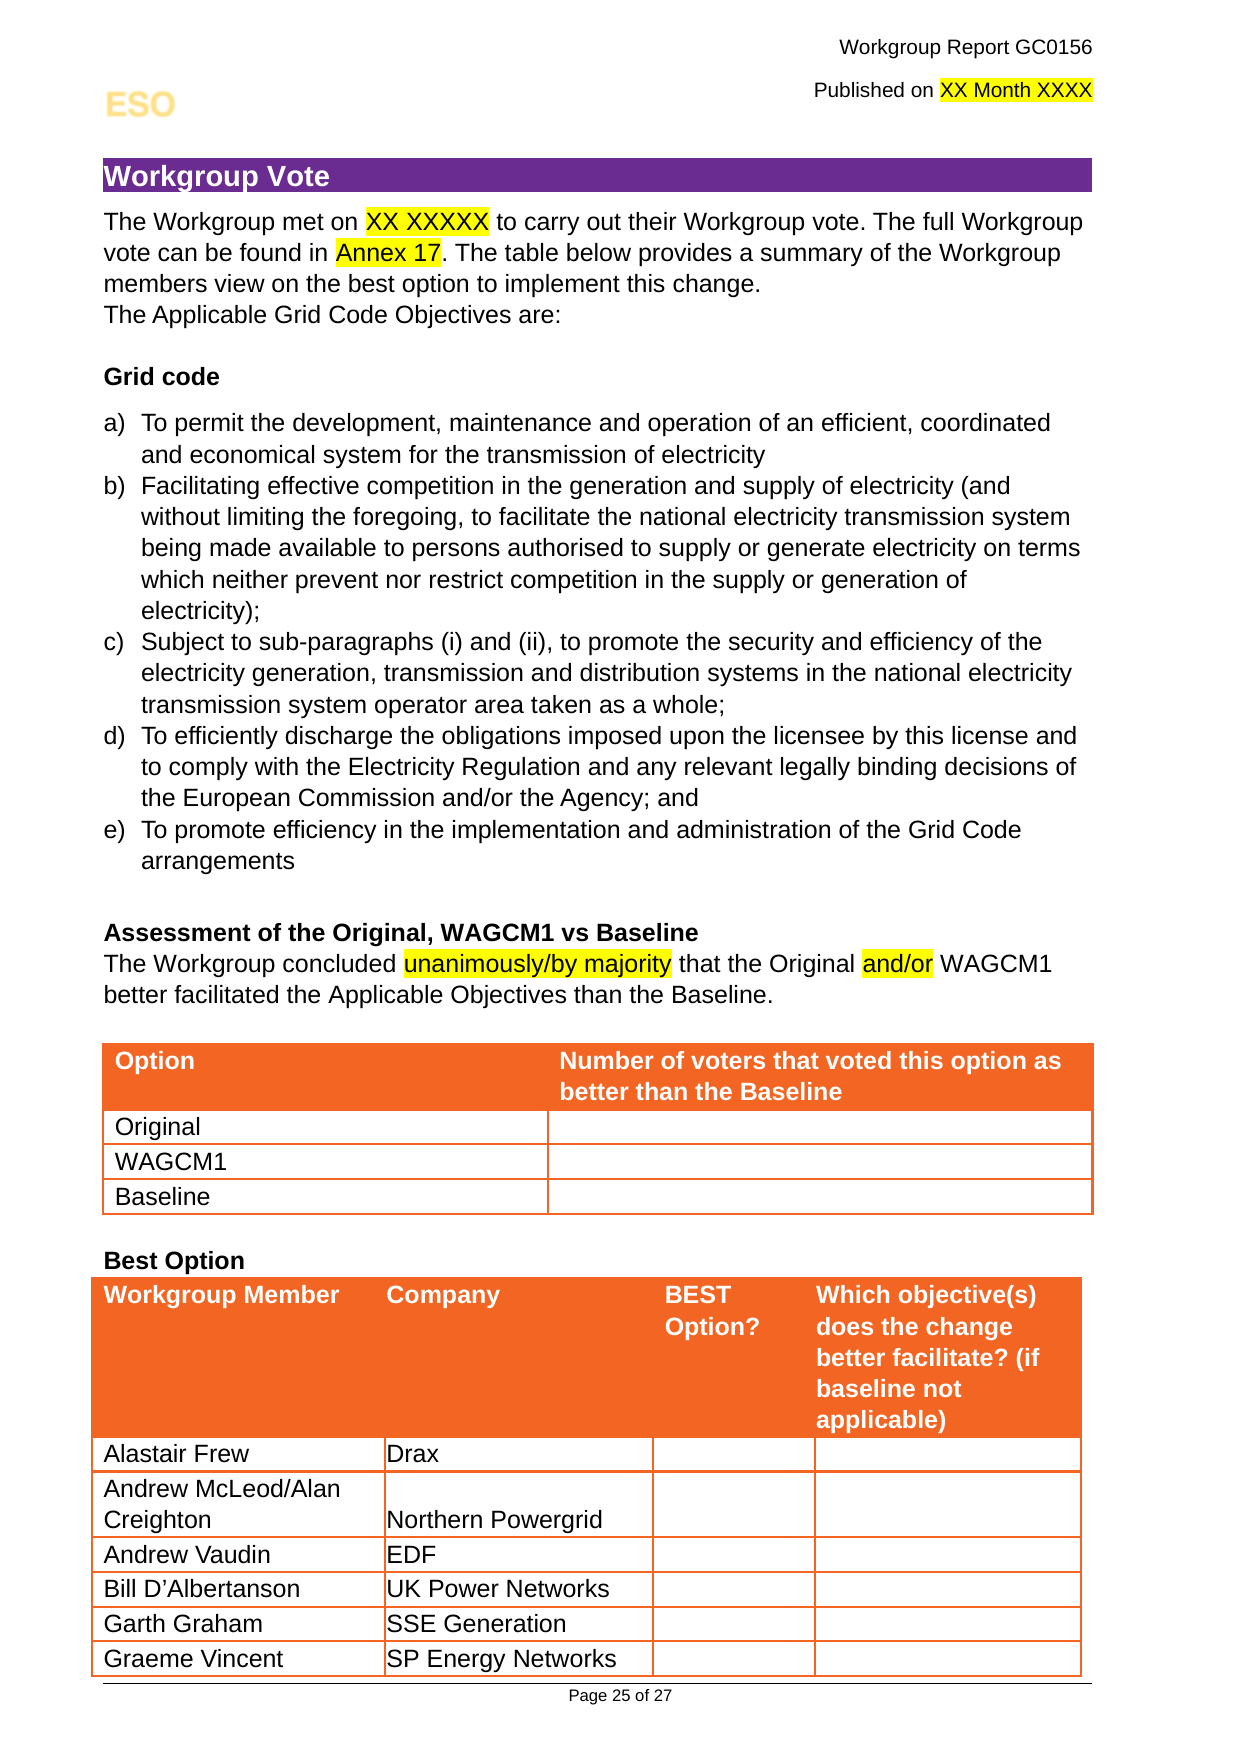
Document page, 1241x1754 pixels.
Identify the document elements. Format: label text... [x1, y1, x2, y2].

table_cell SSE Generation [386, 1608, 652, 1640]
table_cell [549, 1111, 1091, 1143]
picture [103, 79, 181, 125]
table_cell [549, 1180, 1091, 1213]
table_header Workgroup Member [93, 1279, 384, 1436]
table_cell Original [104, 1111, 547, 1143]
table_cell Andrew McLeod/Alan Creighton [93, 1473, 384, 1536]
table_cell [816, 1608, 1080, 1640]
table_cell [654, 1642, 814, 1675]
table_cell Northern Powergrid [386, 1473, 652, 1536]
table_cell Andrew Vaudin [93, 1538, 384, 1571]
table_header Which objective(s) does the change better facilitate? (if baseline not applicable) [816, 1279, 1080, 1436]
table_cell Graeme Vincent [93, 1642, 384, 1675]
text Grid code [103, 362, 1092, 391]
table_cell [816, 1642, 1080, 1675]
table_cell UK Power Networks [386, 1573, 652, 1606]
table_cell Alastair Frew [93, 1438, 384, 1470]
table_cell SP Energy Networks [386, 1642, 652, 1675]
text The Workgroup concluded unanimously/by majority that the Original and/or WAGCM1 better facilitated the Applicable Objectives than the Baseline. [103, 949, 1092, 1009]
table_cell [654, 1538, 814, 1571]
table_cell Drax [386, 1438, 652, 1470]
table_cell WAGCM1 [104, 1145, 547, 1178]
text The Workgroup met on XX XXXXX to carry out their Workgroup vote. The full Workgroup vote can be found in Annex 17. The table below provides a summary of the Workgroup members view on the best option to implement this change. [103, 207, 1092, 298]
table_cell Garth Graham [93, 1608, 384, 1640]
table_header BEST Option? [654, 1279, 814, 1436]
table_cell [654, 1473, 814, 1536]
table_cell [654, 1608, 814, 1640]
table_cell [816, 1573, 1080, 1606]
table_header Option [104, 1045, 547, 1109]
table_cell Baseline [104, 1180, 547, 1213]
table_cell [654, 1573, 814, 1606]
text Best Option [103, 1246, 1092, 1274]
table_cell Bill D’Albertanson [93, 1573, 384, 1606]
list To permit the development, maintenance and operation of an efficient, coordinated and economical system for the transmission of electricity [103, 406, 1092, 468]
table_cell [549, 1145, 1091, 1178]
text Workgroup Vote [103, 158, 1092, 192]
text The Applicable Grid Code Objectives are: [103, 300, 1092, 329]
table_header Company [386, 1279, 652, 1436]
table_cell EDF [386, 1538, 652, 1571]
table_cell [654, 1438, 814, 1470]
list To promote efficiency in the implementation and administration of the Grid Code arrangements [103, 812, 1092, 875]
table_cell [816, 1438, 1080, 1470]
list Subject to sub-paragraphs (i) and (ii), to promote the security and efficiency of the electricity generation, transmission and distribution systems in the national electricity transmission system operator area taken as a whole; [103, 625, 1092, 718]
table_header Number of voters that voted this option as better than the Baseline [549, 1045, 1091, 1109]
text Assessment of the Original, WAGCM1 vs Baseline [103, 918, 1092, 947]
table_cell [816, 1473, 1080, 1536]
list To efficiently discharge the obligations imposed upon the licensee by this license and to comply with the Electricity Regulation and any relevant legally binding decisions of the European Commission and/or the Agency; and [103, 718, 1092, 812]
table_cell [816, 1538, 1080, 1571]
list Facilitating effective competition in the generation and supply of electricity (and without limiting the foregoing, to facilitate the national electricity transmission system being made available to persons authorised to supply or generate electricity on terms which neither prevent nor restrict competition in the supply or generation of electricity); [103, 468, 1092, 625]
